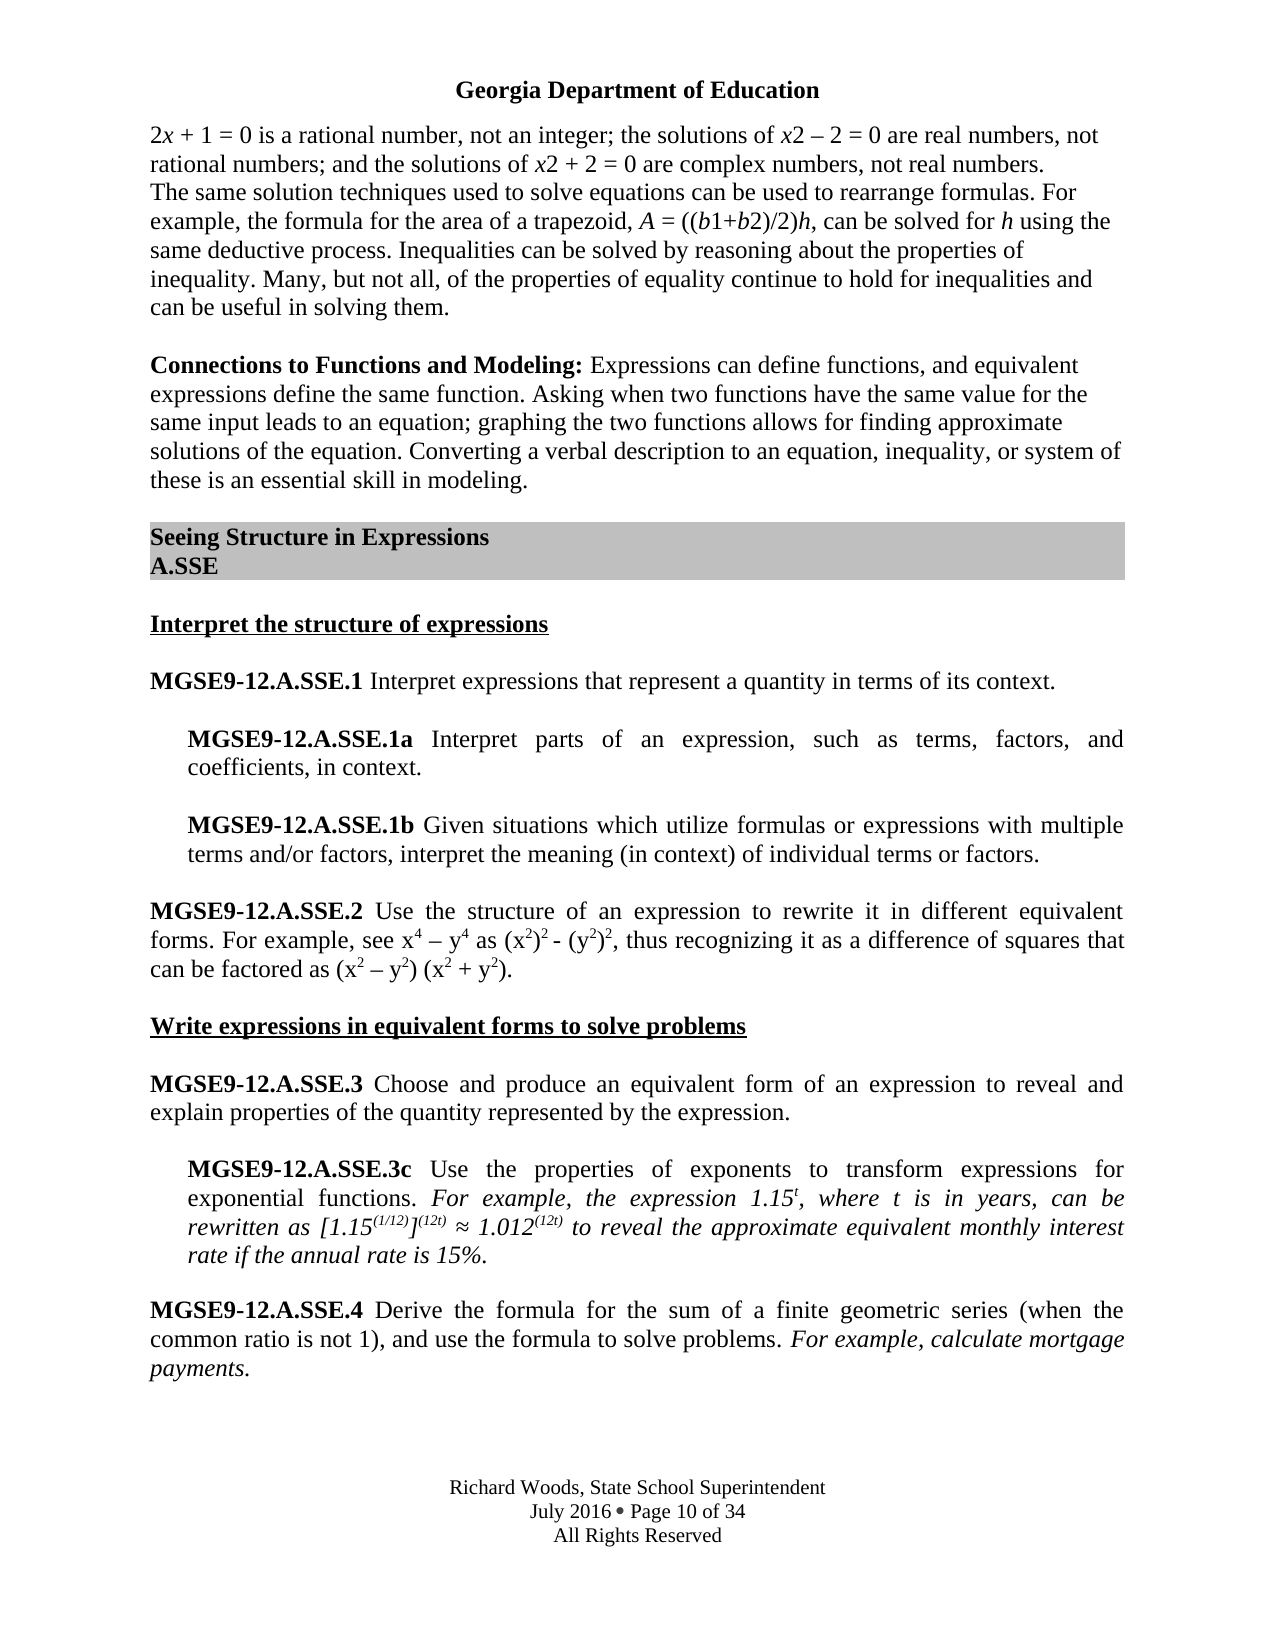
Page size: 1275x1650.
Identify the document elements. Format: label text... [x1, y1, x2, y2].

text MGSE9-12.A.SSE.1a Interpret parts of an expression, such as terms, factors, and coefficients, in context. [187, 724, 1125, 781]
text Seeing Structure in Expressions A.SSE [150, 522, 1125, 580]
text Interpret the structure of expressions [150, 609, 1125, 637]
text MGSE9-12.A.SSE.1 Interpret expressions that represent a quantity in terms of its context. [150, 666, 1125, 695]
text MGSE9-12.A.SSE.3c Use the properties of exponents to transform expressions for exponential functions. For example, the expression 1.15t, where t is in years, can be rewritten as [1.15(1/12)](12t) ≈ 1.012(12t) to reveal the approximate equivalent monthly interest rate if the annual rate is 15%. [187, 1154, 1125, 1269]
text Write expressions in equivalent forms to solve problems [150, 1011, 1125, 1040]
text MGSE9-12.A.SSE.4 Derive the formula for the sum of a finite geometric series (when the common ratio is not 1), and use the formula to solve problems. For example, calculate mortgage payments. [150, 1296, 1125, 1382]
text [150, 120, 1125, 177]
text MGSE9-12.A.SSE.1b Given situations which utilize formulas or expressions with multiple terms and/or factors, interpret the meaning (in context) of individual terms or factors. [187, 810, 1125, 867]
text The same solution techniques used to solve equations can be used to rearrange formulas. For example, the formula for the area of a trapezoid, A = ((b1+b2)/2)h, can be solved for h using the same deductive process. Inequalities can be solved by reasoning about the properties of inequality. Many, but not all, of the properties of equality continue to hold for inequalities and can be useful in solving them. [150, 177, 1125, 321]
text Connections to Functions and Modeling: Expressions can define functions, and equivalent expressions define the same function. Asking when two functions have the same value for the same input leads to an equation; graphing the two functions allows for finding approximate solutions of the equation. Converting a verbal description to an equation, inequality, or system of these is an essential skill in modeling. [150, 350, 1125, 494]
text MGSE9-12.A.SSE.2 Use the structure of an expression to rewrite it in different equivalent forms. For example, see x4 – y4 as (x2)2 - (y2)2, thus recognizing it as a difference of squares that can be factored as (x2 – y2) (x2 + y2). [150, 896, 1125, 982]
text MGSE9-12.A.SSE.3 Choose and produce an equivalent form of an expression to reveal and explain properties of the quantity represented by the expression. [150, 1069, 1125, 1126]
